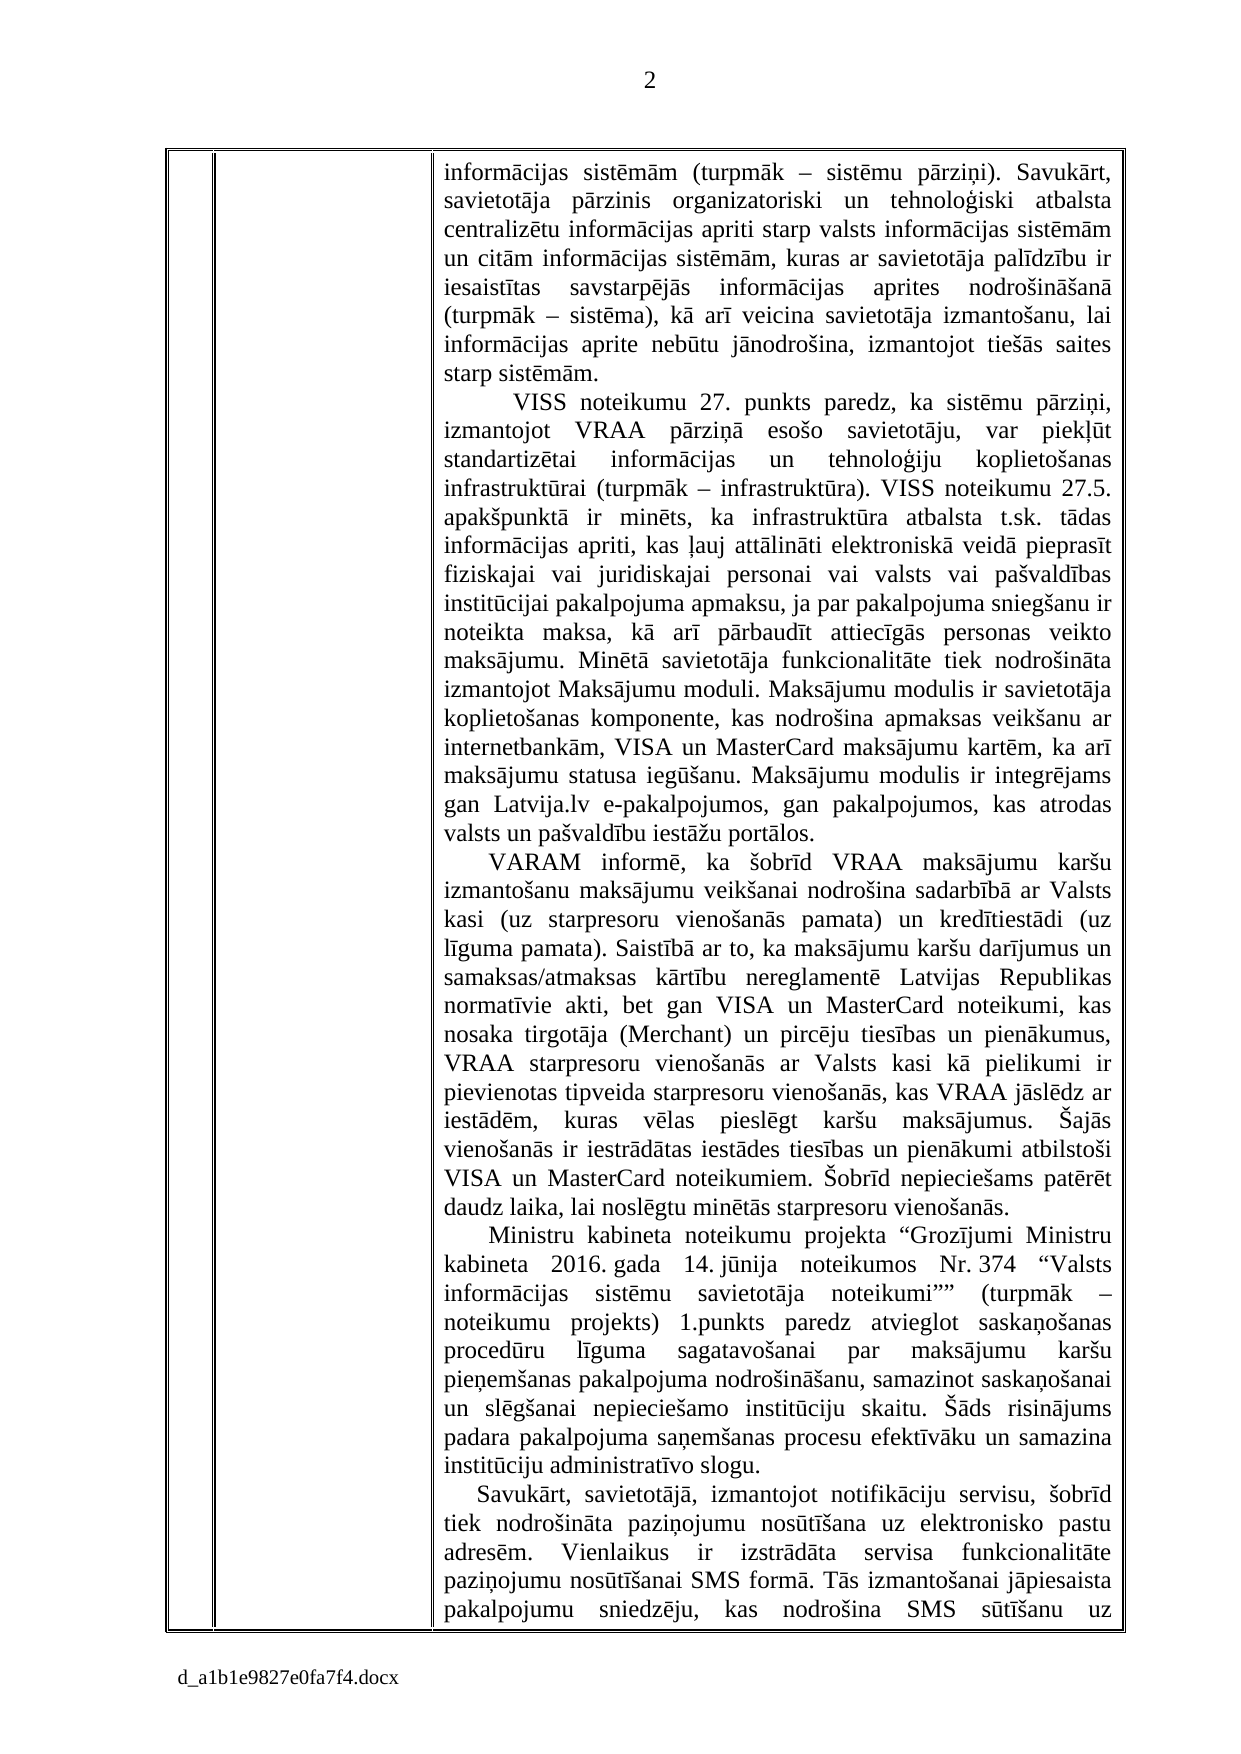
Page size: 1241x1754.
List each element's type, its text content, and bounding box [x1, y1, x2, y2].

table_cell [433, 151, 1122, 1629]
table_cell 2. [167, 149, 214, 1629]
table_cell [214, 151, 433, 1629]
